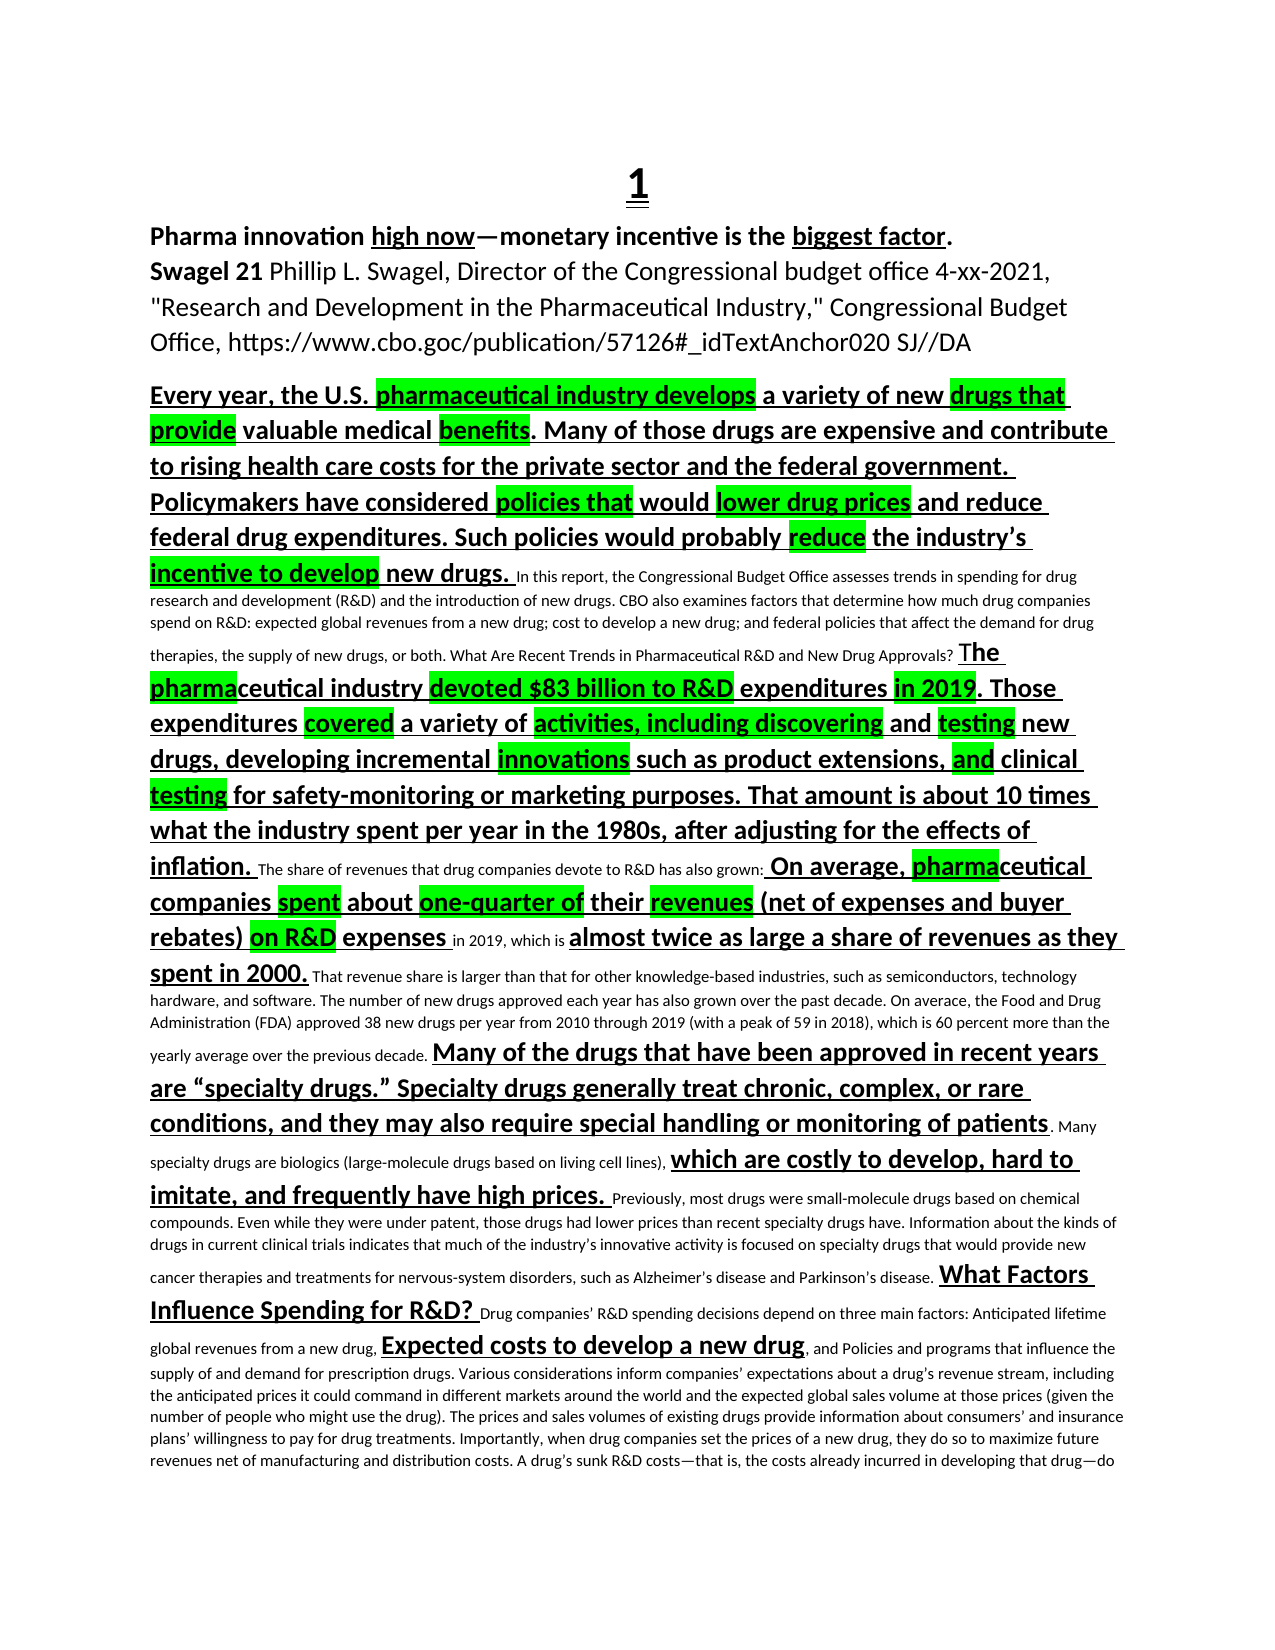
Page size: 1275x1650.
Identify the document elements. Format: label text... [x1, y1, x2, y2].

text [150, 378, 1125, 1471]
subtitle 1 [150, 154, 1125, 210]
subtitle Pharma innovation high now—monetary incentive is the biggest factor. [150, 219, 1125, 252]
text Swagel 21 Phillip L. Swagel, Director of the Congressional budget office 4-xx-2021, "Research and Development in the Pharmaceutical Industry," Congressional Budget Office, https://www.cbo.goc/publication/57126#_idTextAnchor020 SJ//DA [150, 254, 1125, 358]
